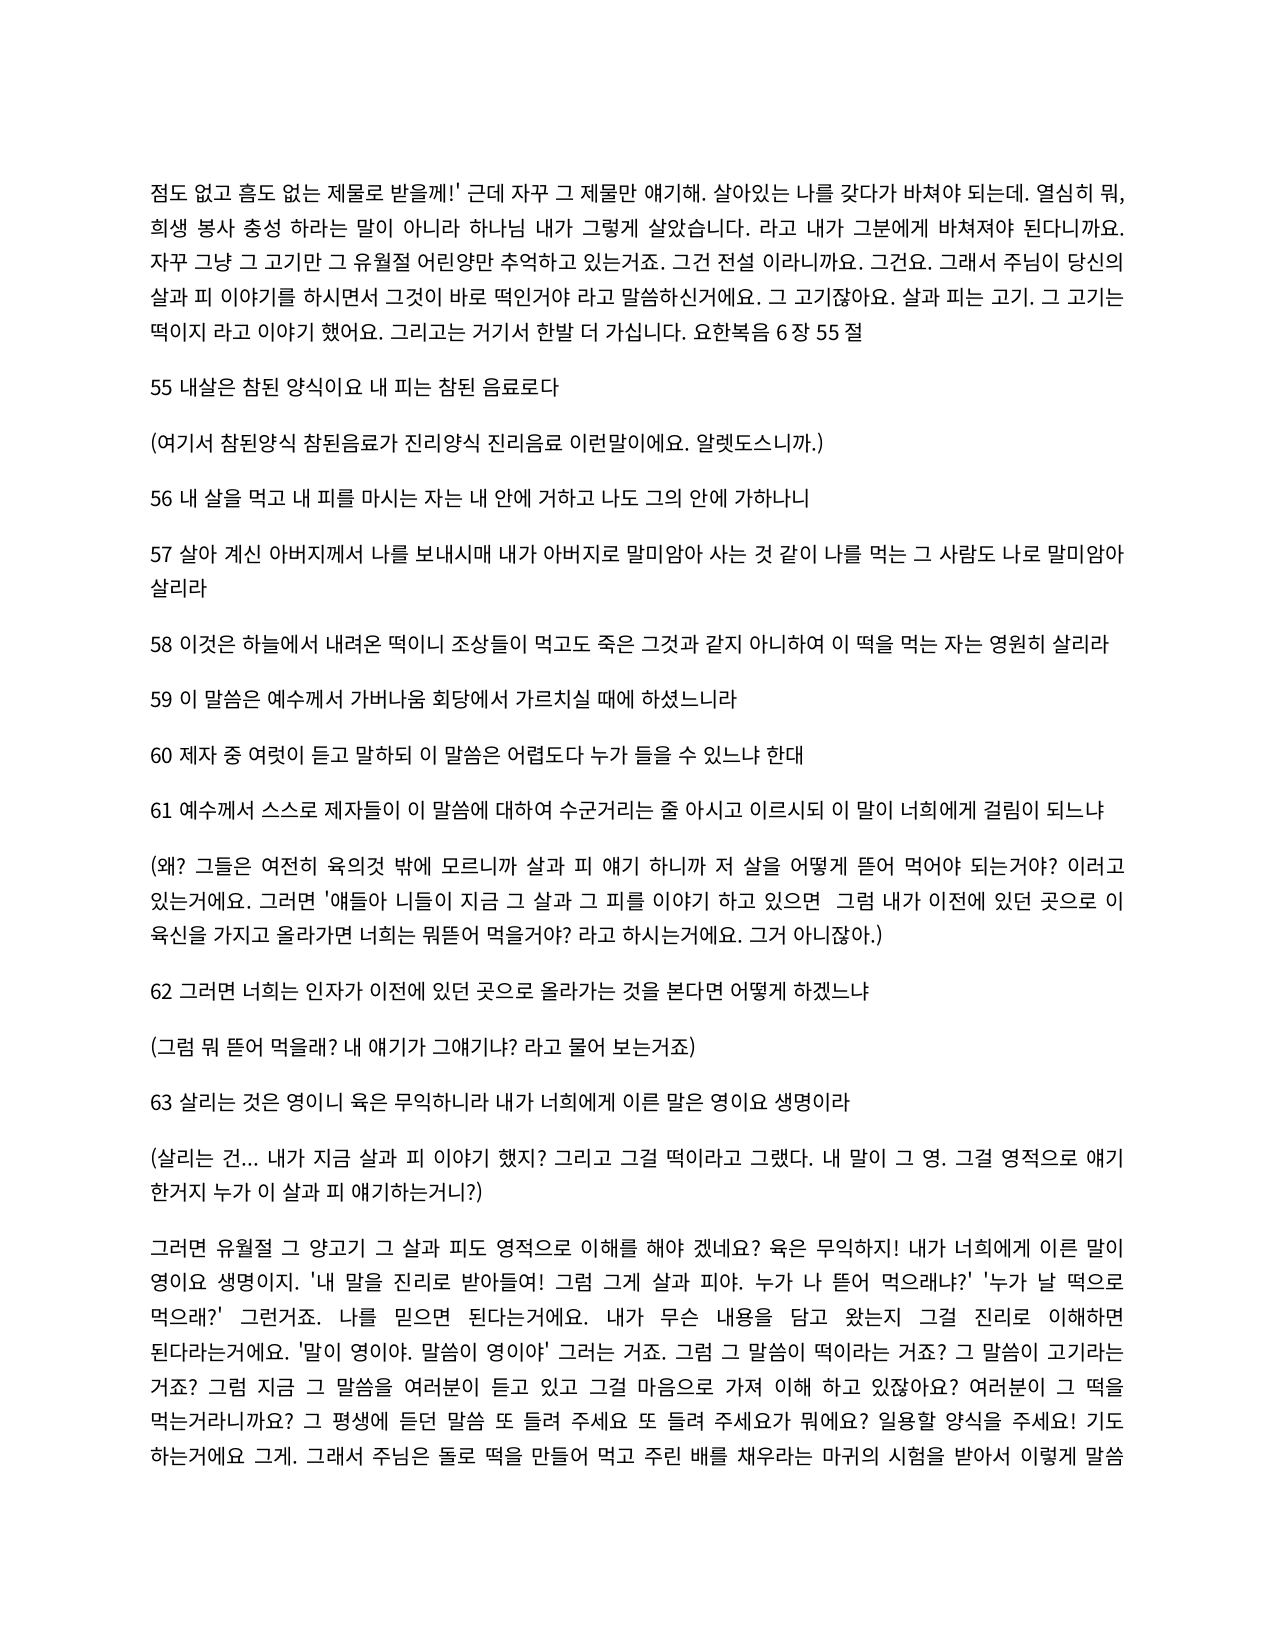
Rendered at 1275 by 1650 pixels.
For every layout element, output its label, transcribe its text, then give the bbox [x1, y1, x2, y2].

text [150, 177, 1125, 346]
text (왜? 그들은 여전히 육의것 밖에 모르니까 살과 피 얘기 하니까 저 살을 어떻게 뜯어 먹어야 되는거야? 이러고 있는거에요. 그러면 '얘들아 니들이 지금 그 살과 그 피를 이야기 하고 있으면 그럼 내가 이전에 있던 곳으로 이 육신을 가지고 올라가면 너희는 뭐뜯어 먹을거야? 라고 하시는거에요. 그거 아니잖아.) [150, 850, 1125, 950]
text 59 이 말씀은 예수께서 가버나움 회당에서 가르치실 때에 하셨느니라 [150, 684, 1125, 714]
text 61 예수께서 스스로 제자들이 이 말씀에 대하여 수군거리는 줄 아시고 이르시되 이 말이 너희에게 걸림이 되느냐 [150, 795, 1125, 825]
text (여기서 참된양식 참된음료가 진리양식 진리음료 이런말이에요. 알렛도스니까.) [150, 427, 1125, 457]
text 63 살리는 것은 영이니 육은 무익하니라 내가 너희에게 이른 말은 영이요 생명이라 [150, 1086, 1125, 1116]
text (살리는 건... 내가 지금 살과 피 이야기 했지? 그리고 그걸 떡이라고 그랬다. 내 말이 그 영. 그걸 영적으로 얘기 한거지 누가 이 살과 피 얘기하는거니?) [150, 1142, 1125, 1207]
text 57 살아 계신 아버지께서 나를 보내시매 내가 아버지로 말미암아 사는 것 같이 나를 먹는 그 사람도 나로 말미암아 살리라 [150, 538, 1125, 603]
text 60 제자 중 여럿이 듣고 말하되 이 말씀은 어렵도다 누가 들을 수 있느냐 한대 [150, 739, 1125, 769]
text (그럼 뭐 뜯어 먹을래? 내 얘기가 그얘기냐? 라고 물어 보는거죠) [150, 1031, 1125, 1061]
text 62 그러면 너희는 인자가 이전에 있던 곳으로 올라가는 것을 본다면 어떻게 하겠느냐 [150, 975, 1125, 1005]
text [150, 1232, 1125, 1470]
text 56 내 살을 먹고 내 피를 마시는 자는 내 안에 거하고 나도 그의 안에 가하나니 [150, 482, 1125, 513]
text 58 이것은 하늘에서 내려온 떡이니 조상들이 먹고도 죽은 그것과 같지 아니하여 이 떡을 먹는 자는 영원히 살리라 [150, 628, 1125, 658]
text 55 내살은 참된 양식이요 내 피는 참된 음료로다 [150, 371, 1125, 402]
